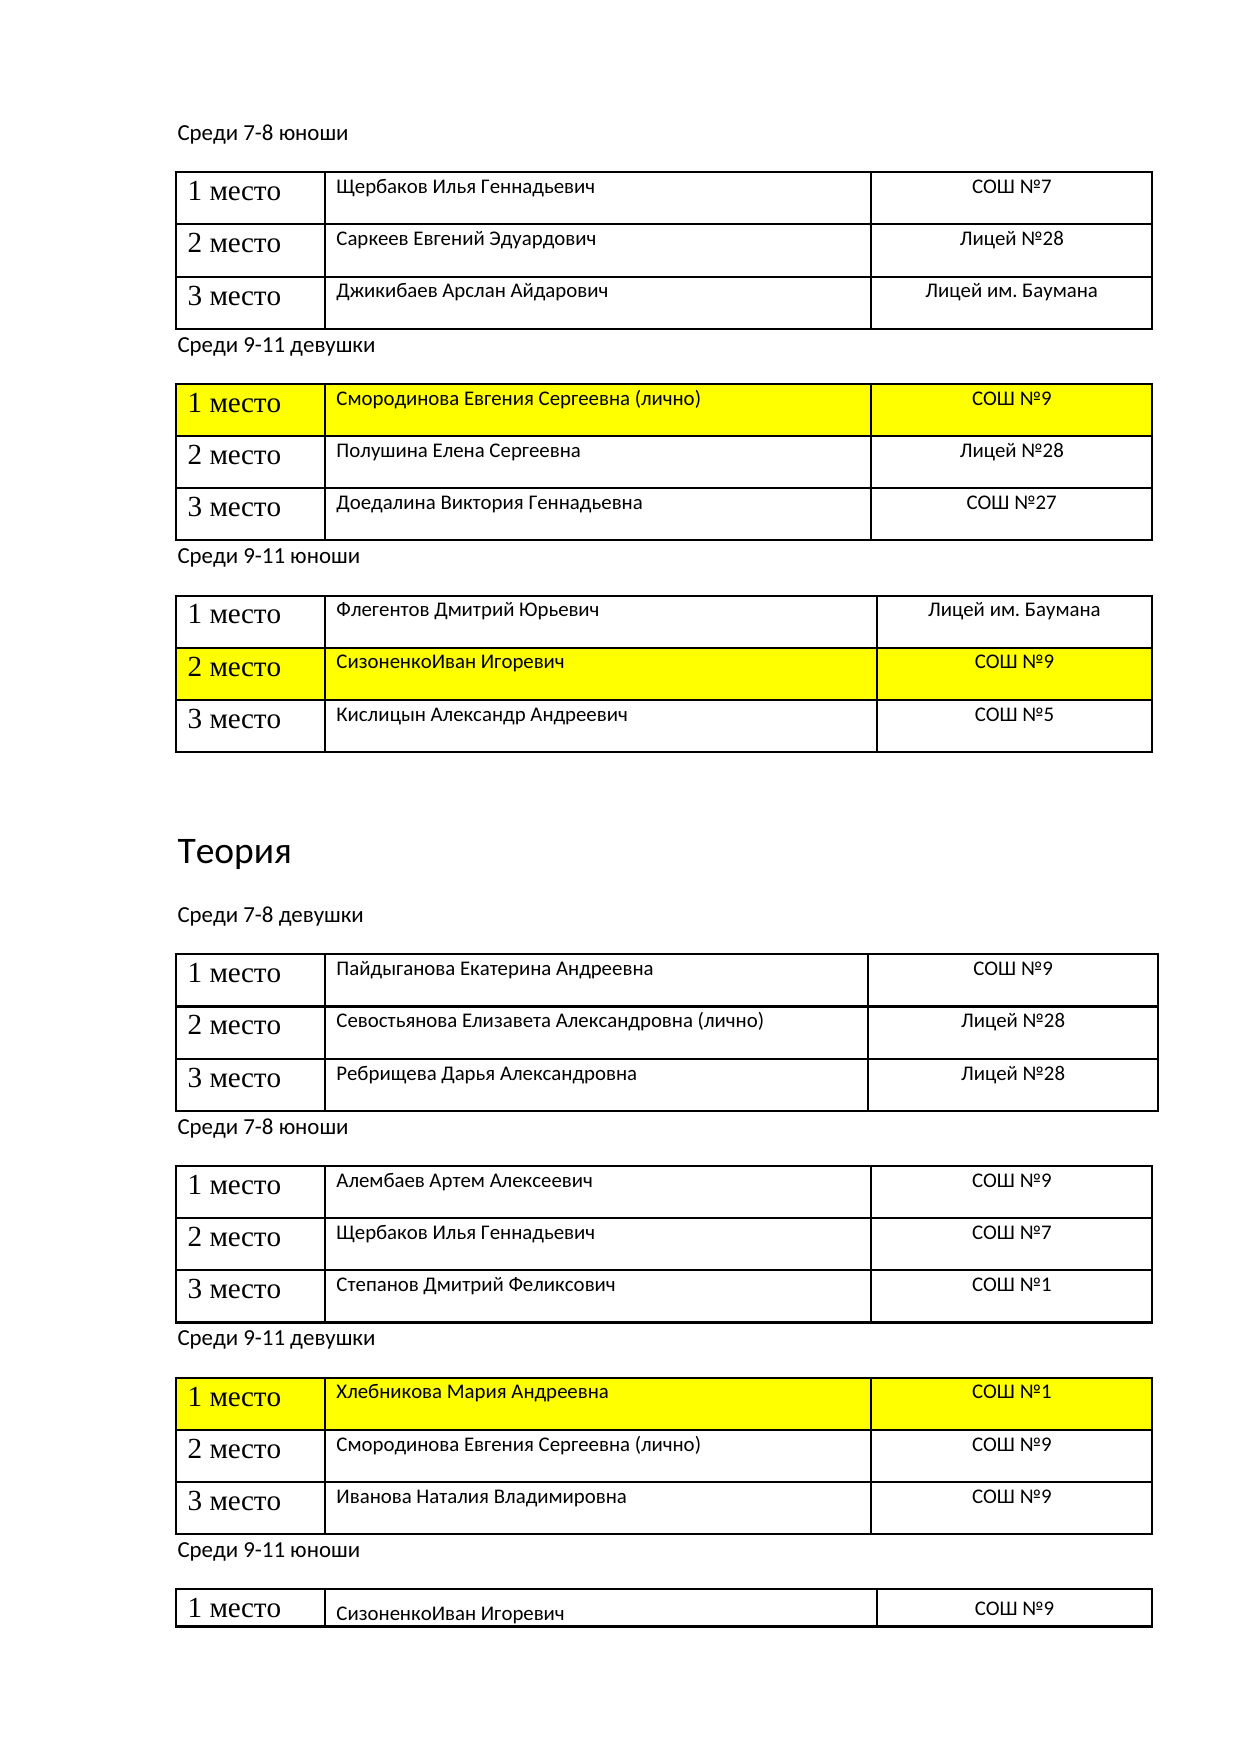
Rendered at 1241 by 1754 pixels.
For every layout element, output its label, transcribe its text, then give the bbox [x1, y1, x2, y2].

table_cell СОШ №7 [872, 1219, 1151, 1269]
table_cell Степанов Дмитрий Феликсович [326, 1271, 870, 1321]
table_cell СОШ №27 [872, 489, 1151, 539]
table_cell Полушина Елена Сергеевна [326, 437, 870, 487]
table_header Лицей им. Баумана [878, 597, 1151, 647]
table_cell Иванова Наталия Владимировна [326, 1483, 870, 1533]
table_header СОШ №9 [872, 1167, 1151, 1217]
text Среди 7-8 юноши [177, 1112, 1152, 1140]
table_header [326, 1590, 876, 1625]
table_cell Доедалина Виктория Геннадьевна [326, 489, 870, 539]
table_cell СОШ №9 [872, 1431, 1151, 1481]
table_cell Лицей №28 [869, 1060, 1157, 1110]
table_header СОШ №1 [872, 1379, 1151, 1429]
table_header 1 место [177, 1379, 324, 1429]
text Среди 9-11 юноши [177, 1535, 1152, 1563]
table_header СОШ №9 [878, 1590, 1151, 1625]
table_cell СОШ №9 [878, 649, 1151, 699]
table_header СОШ №7 [872, 173, 1151, 223]
table_header 1 место [177, 1590, 324, 1625]
text Среди 9-11 юноши [177, 541, 1152, 569]
table_cell 3 место [177, 278, 324, 328]
table_cell СОШ №5 [878, 701, 1151, 751]
table_cell Саркеев Евгений Эдуардович [326, 225, 870, 276]
table_header 1 место [177, 385, 324, 435]
table_header 1 место [177, 173, 324, 223]
table_cell Щербаков Илья Геннадьевич [326, 1219, 870, 1269]
table_cell 3 место [177, 1060, 324, 1110]
table_header 1 место [177, 1167, 324, 1217]
table_cell 2 место [177, 1431, 324, 1481]
table_cell СОШ №9 [872, 1483, 1151, 1533]
text Среди 9-11 девушки [177, 330, 1152, 358]
text Среди 9-11 девушки [177, 1324, 1152, 1352]
table_cell 2 место [177, 1008, 324, 1058]
table_cell Лицей им. Баумана [872, 278, 1151, 328]
table_cell Лицей №28 [869, 1008, 1157, 1058]
table_cell Ребрищева Дарья Александровна [326, 1060, 867, 1110]
table_cell 3 место [177, 1483, 324, 1533]
table_header Хлебникова Мария Андреевна [326, 1379, 870, 1429]
table_cell Кислицын Александр Андреевич [326, 701, 876, 751]
table_header Флегентов Дмитрий Юрьевич [326, 597, 876, 647]
table_header 1 место [177, 597, 324, 647]
table_cell Лицей №28 [872, 437, 1151, 487]
table_header Смородинова Евгения Сергеевна (лично) [326, 385, 870, 435]
table_header СОШ №9 [872, 385, 1151, 435]
table_cell 2 место [177, 649, 324, 699]
table_cell 3 место [177, 701, 324, 751]
table_cell 3 место [177, 489, 324, 539]
text Среди 7-8 юноши [177, 118, 1152, 146]
table_cell 2 место [177, 225, 324, 276]
table_cell 2 место [177, 437, 324, 487]
text Среди 7-8 девушки [177, 900, 1152, 928]
table_cell 2 место [177, 1219, 324, 1269]
table_cell Лицей №28 [872, 225, 1151, 276]
table_cell Джикибаев Арслан Айдарович [326, 278, 870, 328]
table_header 1 место [177, 955, 324, 1005]
table_cell 3 место [177, 1271, 324, 1321]
table_cell СОШ №1 [872, 1271, 1151, 1321]
table_cell Смородинова Евгения Сергеевна (лично) [326, 1431, 870, 1481]
table_header Щербаков Илья Геннадьевич [326, 173, 870, 223]
table_cell СизоненкоИван Игоревич [326, 649, 876, 699]
table_cell Севостьянова Елизавета Александровна (лично) [326, 1008, 867, 1058]
text Теория [177, 827, 1152, 872]
table_header Алембаев Артем Алексеевич [326, 1167, 870, 1217]
table_header СОШ №9 [869, 955, 1157, 1005]
table_header Пайдыганова Екатерина Андреевна [326, 955, 867, 1005]
